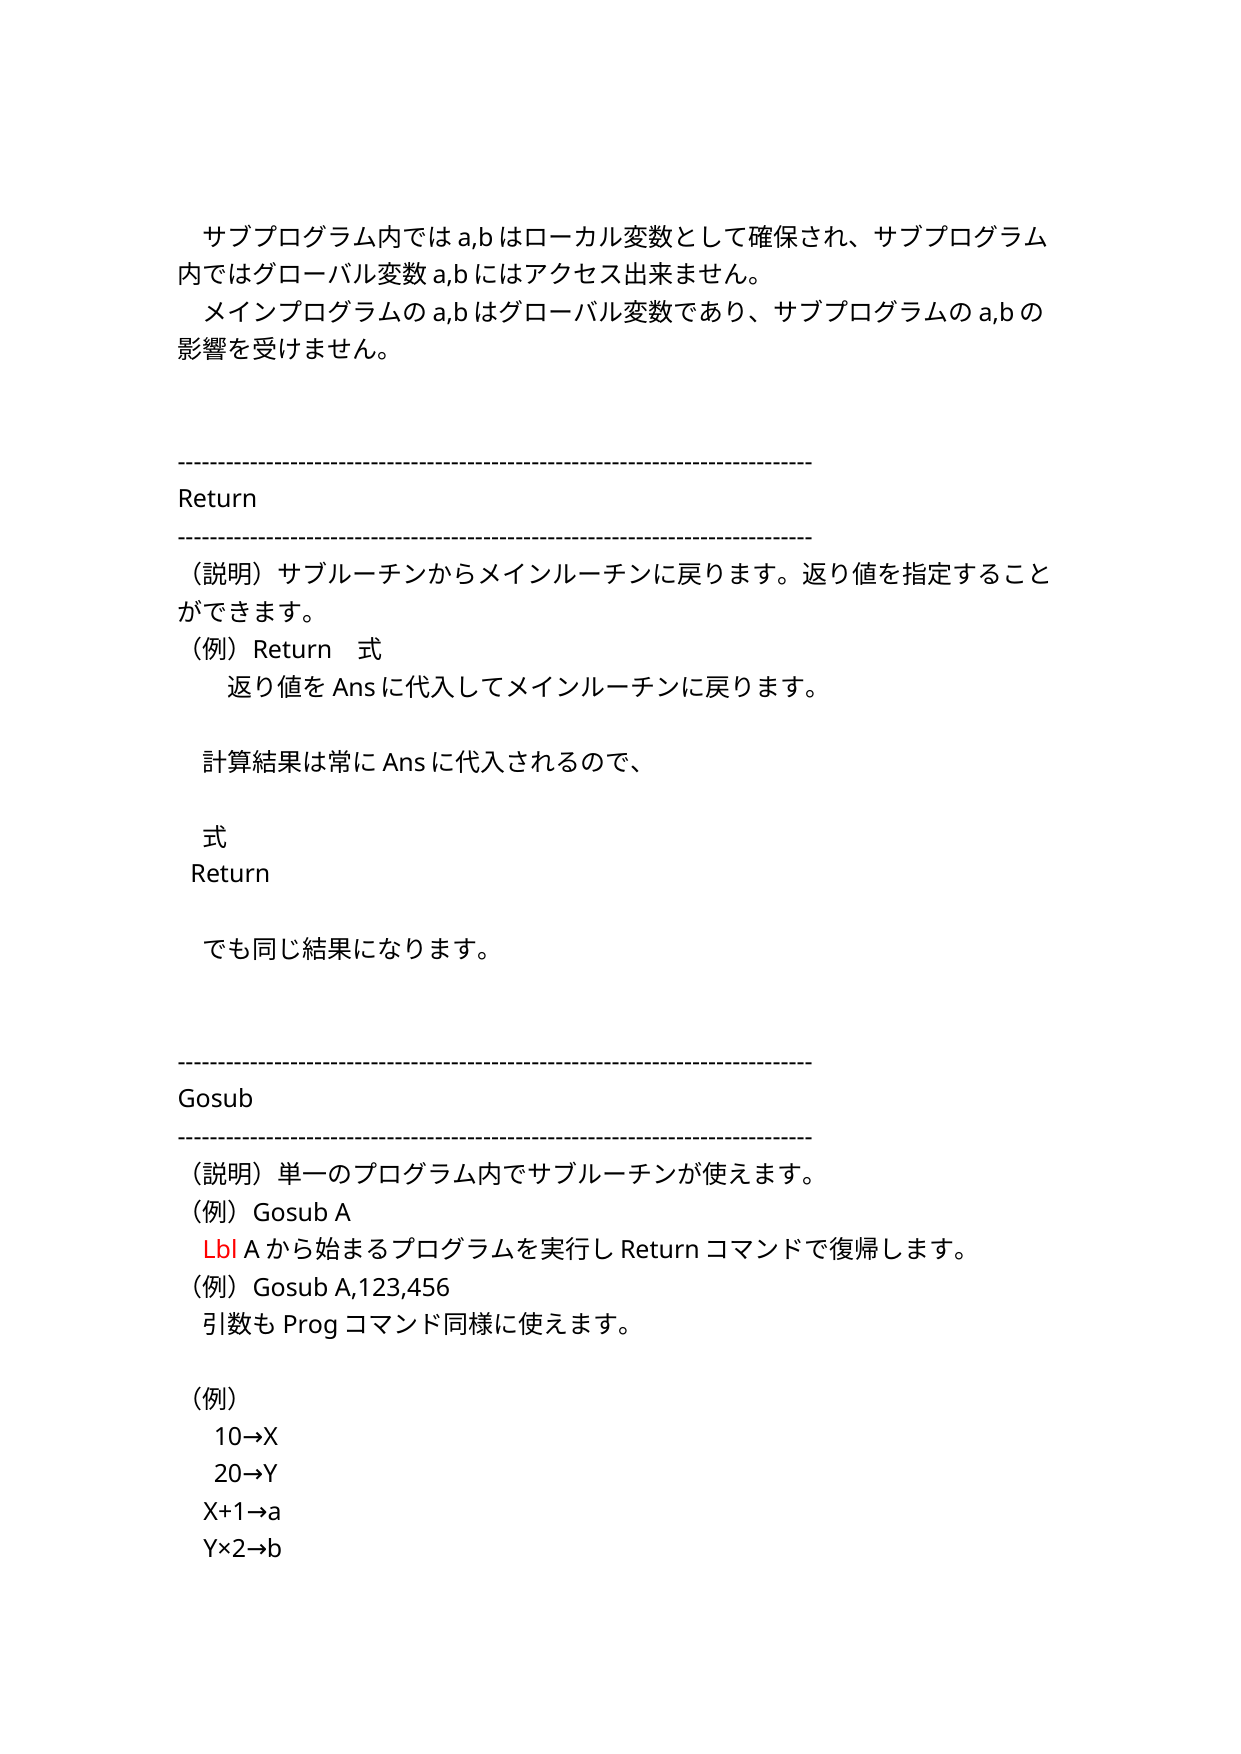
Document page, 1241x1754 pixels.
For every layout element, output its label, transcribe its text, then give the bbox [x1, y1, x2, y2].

text （説明）単一のプログラム内でサブルーチンが使えます。 [177, 1154, 1063, 1192]
text 20→Y [177, 1454, 1063, 1492]
text 返り値をAnsに代入してメインルーチンに戻ります。 [177, 667, 1063, 704]
text Lbl Aから始まるプログラムを実行しReturnコマンドで復帰します。 [177, 1229, 1063, 1267]
text Y×2→b [177, 1529, 1063, 1567]
text （説明）サブルーチンからメインルーチンに戻ります。返り値を指定することができます。 [177, 554, 1063, 629]
text Return [177, 479, 1063, 517]
text 計算結果は常にAnsに代入されるので、 [177, 742, 1063, 779]
text （例）Return 式 [177, 629, 1063, 667]
text （例） [177, 1379, 1063, 1417]
text ------------------------------------------------------------------------------- [177, 1042, 1063, 1079]
text Return [177, 854, 1063, 892]
text サブプログラム内ではa,bはローカル変数として確保され、サブプログラム内ではグローバル変数a,bにはアクセス出来ません。 [177, 217, 1063, 292]
text （例）Gosub A,123,456 [177, 1267, 1063, 1304]
text 10→X [177, 1417, 1063, 1454]
text Gosub [177, 1079, 1063, 1117]
text ------------------------------------------------------------------------------- [177, 442, 1063, 479]
text メインプログラムのa,bはグローバル変数であり、サブプログラムのa,bの影響を受けません。 [177, 292, 1063, 367]
text X+1→a [177, 1492, 1063, 1529]
text ------------------------------------------------------------------------------- [177, 517, 1063, 554]
text 引数もProgコマンド同様に使えます。 [177, 1304, 1063, 1342]
text ------------------------------------------------------------------------------- [177, 1117, 1063, 1154]
text 式 [177, 817, 1063, 854]
text でも同じ結果になります。 [177, 929, 1063, 967]
text （例）Gosub A [177, 1192, 1063, 1229]
